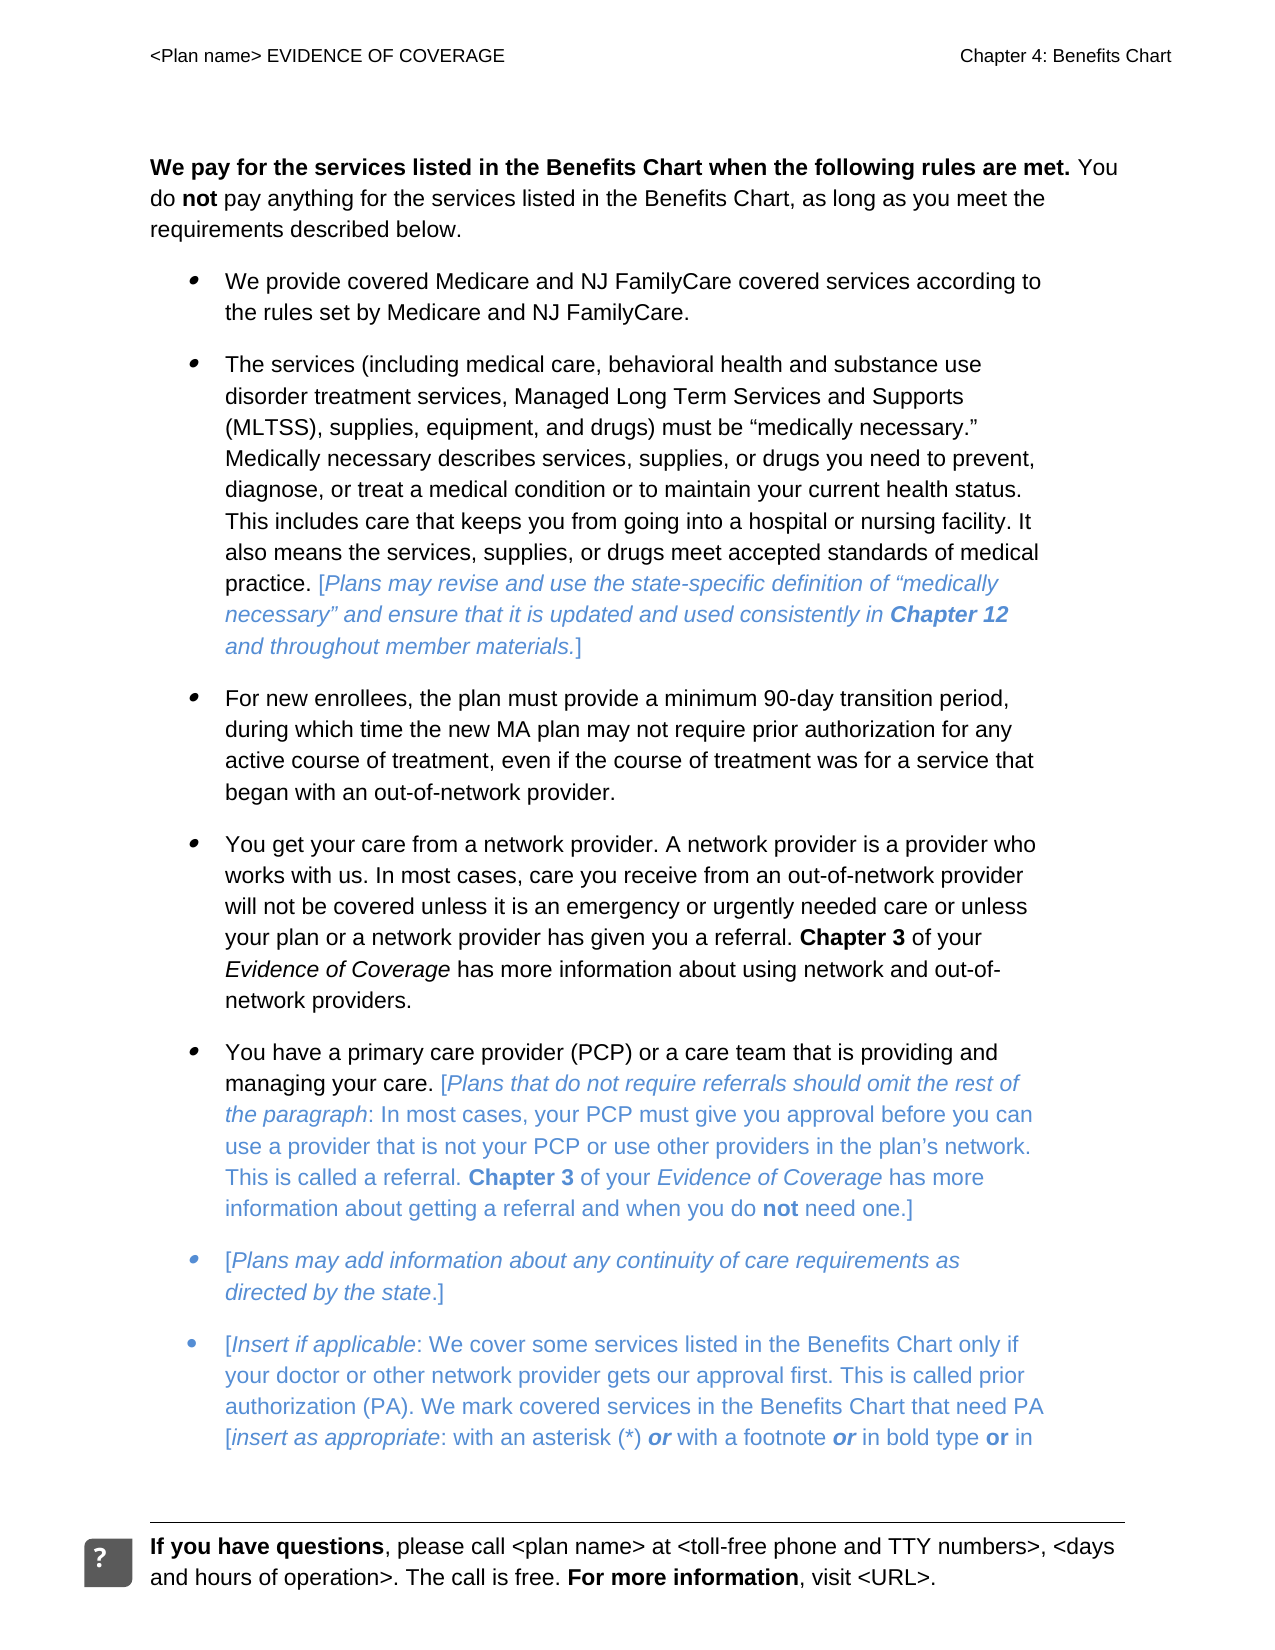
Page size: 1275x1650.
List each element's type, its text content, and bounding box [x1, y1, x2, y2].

list For new enrollees, the plan must provide a minimum 90-day transition period, during which time the new MA plan may not require prior authorization for any active course of treatment, even if the course of treatment was for a service that began with an out-of-network provider. [187, 681, 1050, 806]
text We pay for the services listed in the Benefits Chart when the following rules are met. You do not pay anything for the services listed in the Benefits Chart, as long as you meet the requirements described below. [150, 150, 1125, 244]
list You get your care from a network provider. A network provider is a provider who works with us. In most cases, care you receive from an out-of-network provider will not be covered unless it is an emergency or urgently needed care or unless your plan or a network provider has given you a referral. Chapter 3 of your Evidence of Coverage has more information about using network and out-of-network providers. [187, 827, 1050, 1014]
list [Plans may add information about any continuity of care requirements as directed by the state.] [187, 1244, 1050, 1306]
list The services (including medical care, behavioral health and substance use disorder treatment services, Managed Long Term Services and Supports (MLTSS), supplies, equipment, and drugs) must be “medically necessary.” Medically necessary describes services, supplies, or drugs you need to prevent, diagnose, or treat a medical condition or to maintain your current health status. This includes care that keeps you from going into a hospital or nursing facility. It also means the services, supplies, or drugs meet accepted standards of medical practice. [Plans may revise and use the state-specific definition of “medically necessary” and ensure that it is updated and used consistently in Chapter 12 and throughout member materials.] [187, 348, 1050, 660]
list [187, 1327, 1050, 1452]
list You have a primary care provider (PCP) or a care team that is providing and managing your care. [Plans that do not require referrals should omit the rest of the paragraph: In most cases, your PCP must give you approval before you can use a provider that is not your PCP or use other providers in the plan’s network. This is called a referral. Chapter 3 of your Evidence of Coverage has more information about getting a referral and when you do not need one.] [187, 1035, 1050, 1223]
list We provide covered Medicare and NJ FamilyCare covered services according to the rules set by Medicare and NJ FamilyCare. [187, 264, 1050, 327]
